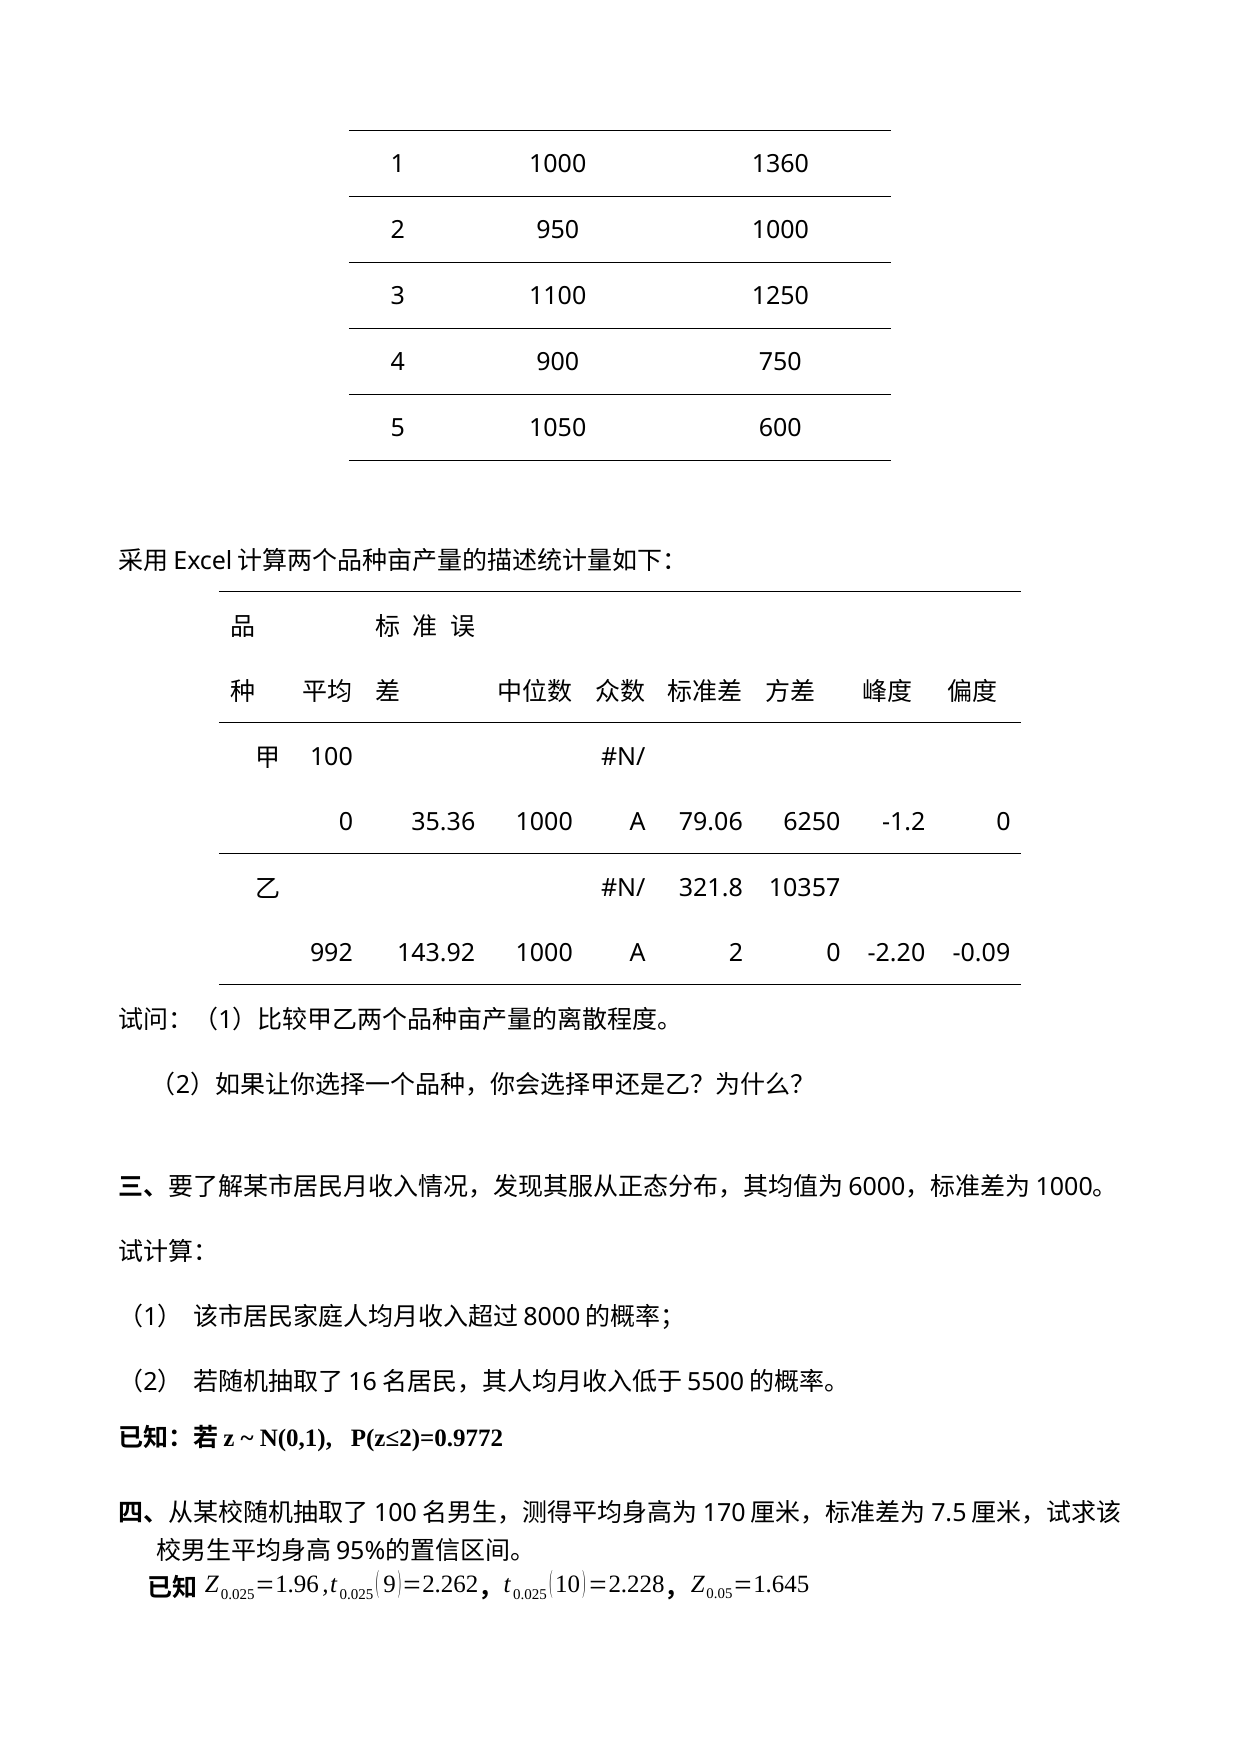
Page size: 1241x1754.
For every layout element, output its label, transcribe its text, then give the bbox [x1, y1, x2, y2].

table_cell 6250 [754, 723, 851, 853]
table_cell -1.2 [851, 723, 936, 853]
table_header 平均 [291, 592, 364, 722]
text 四、从某校随机抽取了100名男生，测得平均身高为170厘米，标准差为7.5厘米，试求该校男生平均身高95%的置信区间。 [118, 1492, 1122, 1567]
table_header 峰度 [851, 592, 936, 722]
table_cell 0 [936, 723, 1021, 853]
table_cell 143.92 [364, 854, 486, 984]
table_cell 1360 [669, 131, 891, 196]
table_header 标准差 [656, 592, 754, 722]
table_cell 1000 [446, 131, 669, 196]
table_cell 321.82 [656, 854, 754, 984]
text 采用Excel计算两个品种亩产量的描述统计量如下： [118, 526, 1122, 591]
text 三、要了解某市居民月收入情况，发现其服从正态分布，其均值为6000，标准差为1000。试计算： [118, 1152, 1122, 1282]
table_cell 35.36 [364, 723, 486, 853]
table_cell 1000 [486, 854, 584, 984]
list 该市居民家庭人均月收入超过8000的概率； [118, 1282, 1122, 1347]
table_header 标准误差 [364, 592, 486, 722]
table_cell -2.20 [851, 854, 936, 984]
table_cell 1250 [669, 263, 891, 328]
table_cell 乙 [219, 854, 291, 984]
table_cell 1100 [446, 263, 669, 328]
table_cell 600 [669, 395, 891, 460]
table_header 偏度 [936, 592, 1021, 722]
list 若随机抽取了16名居民，其人均月收入低于5500的概率。 [118, 1347, 1122, 1412]
table_cell 992 [291, 854, 364, 984]
table_cell 3 [349, 263, 446, 328]
table_header 众数 [584, 592, 656, 722]
table_cell 103570 [754, 854, 851, 984]
table_cell 1 [349, 131, 446, 196]
table_cell -0.09 [936, 854, 1021, 984]
table_cell #N/A [584, 854, 656, 984]
text （2）如果让你选择一个品种，你会选择甲还是乙？为什么？ [118, 1050, 1122, 1115]
table_cell 1000 [291, 723, 364, 853]
table_cell 4 [349, 329, 446, 394]
table_cell 79.06 [656, 723, 754, 853]
table_cell 1000 [486, 723, 584, 853]
text 已知：若z ~ N(0,1), P(z≤2)=0.9772 [118, 1412, 1122, 1454]
table_header 中位数 [486, 592, 584, 722]
table_header 方差 [754, 592, 851, 722]
table_cell 1000 [669, 197, 891, 262]
table_cell 甲 [219, 723, 291, 853]
text 试问：（1）比较甲乙两个品种亩产量的离散程度。 [118, 985, 1122, 1050]
table_cell 950 [446, 197, 669, 262]
text 已知 ，， [118, 1567, 1122, 1604]
table_cell 2 [349, 197, 446, 262]
table_cell 750 [669, 329, 891, 394]
table_cell 900 [446, 329, 669, 394]
table_cell 1050 [446, 395, 669, 460]
table_header 品种 [219, 592, 291, 722]
table_cell 5 [349, 395, 446, 460]
table_cell #N/A [584, 723, 656, 853]
